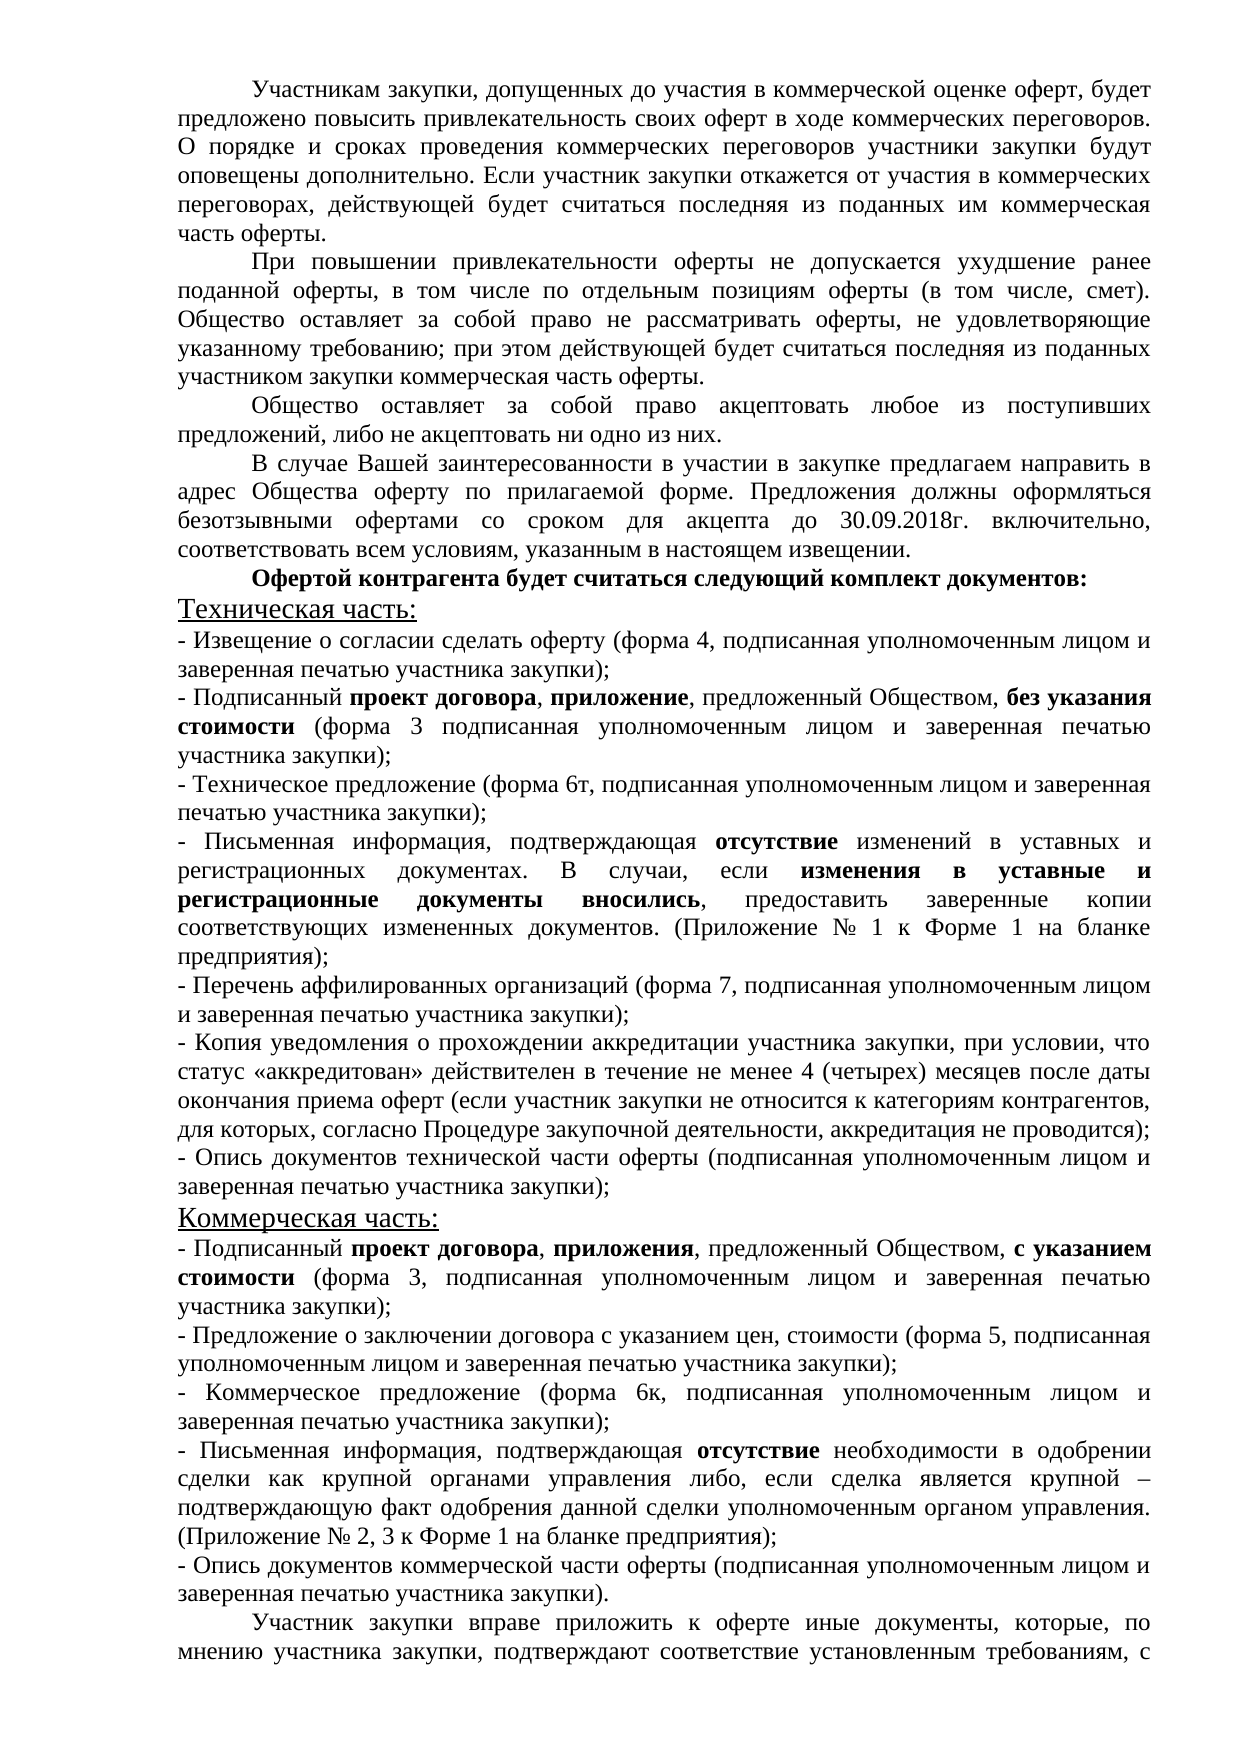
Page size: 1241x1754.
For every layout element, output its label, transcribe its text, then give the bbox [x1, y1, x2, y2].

text - Письменная информация, подтверждающая отсутствие изменений в уставных и регистрационных документах. В случаи, если изменения в уставные и регистрационные документы вносились, предоставить заверенные копии соответствующих измененных документов. (Приложение № 1 к Форме 1 на бланке предприятия); [177, 826, 1152, 970]
text - Опись документов технической части оферты (подписанная уполномоченным лицом и заверенная печатью участника закупки); [177, 1142, 1152, 1200]
text - Опись документов коммерческой части оферты (подписанная уполномоченным лицом и заверенная печатью участника закупки). [177, 1550, 1152, 1607]
text - Перечень аффилированных организаций (форма 7, подписанная уполномоченным лицом и заверенная печатью участника закупки); [177, 970, 1152, 1027]
text В случае Вашей заинтересованности в участии в закупке предлагаем направить в адрес Общества оферту по прилагаемой форме. Предложения должны оформляться безотзывными офертами со сроком для акцепта до 30.09.2018г. включительно, соответствовать всем условиям, указанным в настоящем извещении. [177, 448, 1152, 563]
text - Копия уведомления о прохождении аккредитации участника закупки, при условии, что статус «аккредитован» действителен в течение не менее 4 (четырех) месяцев после даты окончания приема оферт (если участник закупки не относится к категориям контрагентов, для которых, согласно Процедуре закупочной деятельности, аккредитация не проводится); [177, 1027, 1152, 1142]
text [177, 1607, 1152, 1665]
text - Подписанный проект договора, приложения, предложенный Обществом, с указанием стоимости (форма 3, подписанная уполномоченным лицом и заверенная печатью участника закупки); [177, 1233, 1152, 1320]
text Коммерческая часть: [177, 1200, 1152, 1233]
text - Подписанный проект договора, приложение, предложенный Обществом, без указания стоимости (форма 3 подписанная уполномоченным лицом и заверенная печатью участника закупки); [177, 682, 1152, 769]
text - Техническое предложение (форма 6т, подписанная уполномоченным лицом и заверенная печатью участника закупки); [177, 769, 1152, 826]
text Общество оставляет за собой право акцептовать любое из поступивших предложений, либо не акцептовать ни одно из них. [177, 390, 1152, 448]
text - Коммерческое предложение (форма 6к, подписанная уполномоченным лицом и заверенная печатью участника закупки); [177, 1377, 1152, 1435]
text - Письменная информация, подтверждающая отсутствие необходимости в одобрении сделки как крупной органами управления либо, если сделка является крупной – подтверждающую факт одобрения данной сделки уполномоченным органом управления. (Приложение № 2, 3 к Форме 1 на бланке предприятия); [177, 1435, 1152, 1550]
text - Предложение о заключении договора с указанием цен, стоимости (форма 5, подписанная уполномоченным лицом и заверенная печатью участника закупки); [177, 1320, 1152, 1377]
text Офертой контрагента будет считаться следующий комплект документов: [177, 563, 1152, 591]
text При повышении привлекательности оферты не допускается ухудшение ранее поданной оферты, в том числе по отдельным позициям оферты (в том числе, смет). Общество оставляет за собой право не рассматривать оферты, не удовлетворяющие указанному требованию; при этом действующей будет считаться последняя из поданных участником закупки коммерческая часть оферты. [177, 246, 1152, 390]
text - Извещение о согласии сделать оферту (форма 4, подписанная уполномоченным лицом и заверенная печатью участника закупки); [177, 625, 1152, 682]
text Участникам закупки, допущенных до участия в коммерческой оценке оферт, будет предложено повысить привлекательность своих оферт в ходе коммерческих переговоров. О порядке и сроках проведения коммерческих переговоров участники закупки будут оповещены дополнительно. Если участник закупки откажется от участия в коммерческих переговорах, действующей будет считаться последняя из поданных им коммерческая часть оферты. [177, 74, 1152, 246]
text Техническая часть: [177, 591, 1152, 625]
